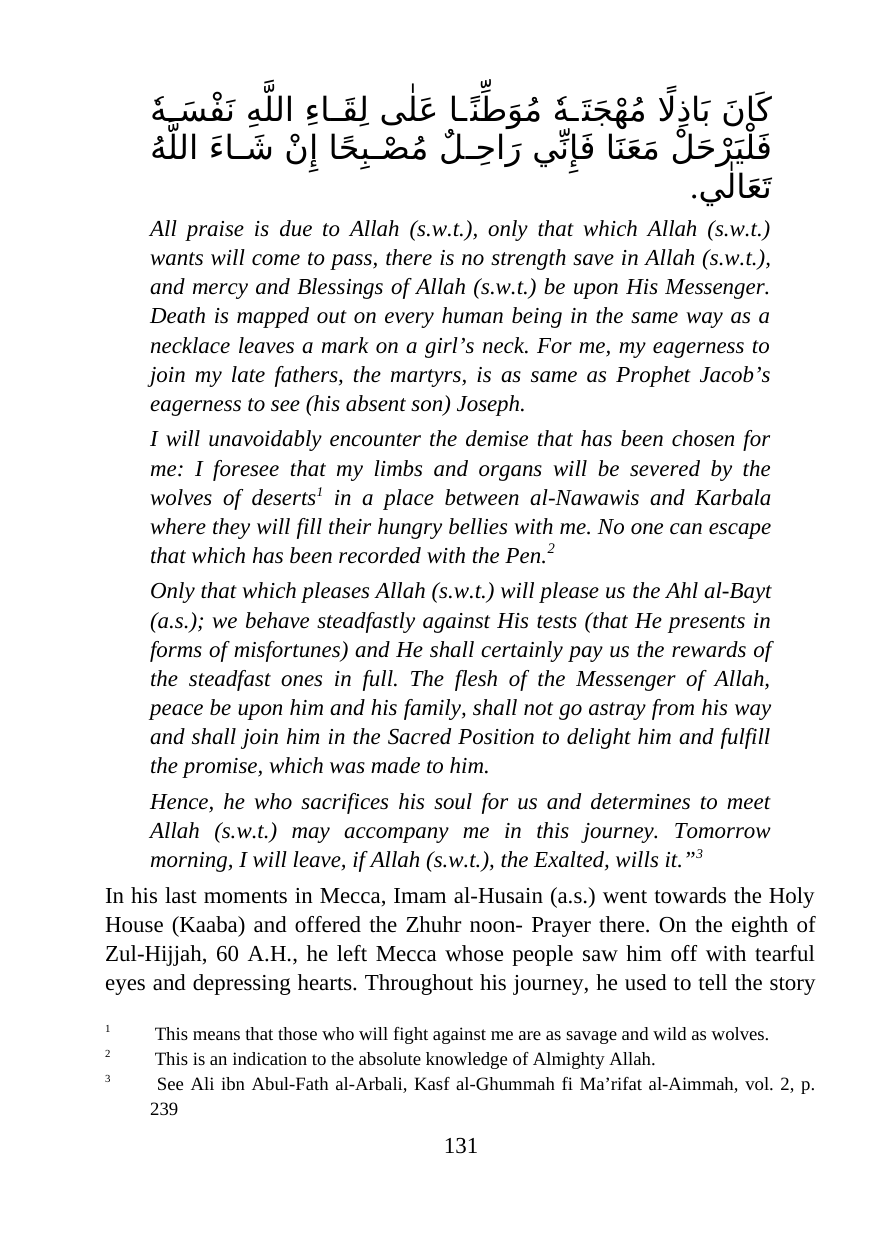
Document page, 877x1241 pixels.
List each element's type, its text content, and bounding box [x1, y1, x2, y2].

text Hence, he who sacrifices his soul for us and determines to meet Allah (s.w.t.) may accompany me in this journey. Tomorrow morning, I will leave, if Allah (s.w.t.), the Exalted, wills it.” [150, 786, 772, 873]
text All praise is due to Allah (s.w.t.), only that which Allah (s.w.t.) wants will come to pass, there is no strength save in Allah (s.w.t.), and mercy and Blessings of Allah (s.w.t.) be upon His Messenger. Death is mapped out on every human being in the same way as a necklace leaves a mark on a girl’s neck. For me, my eagerness to join my late fathers, the martyrs, is as same as Prophet Jacob’s eagerness to see (his absent son) Joseph. [150, 213, 772, 417]
text Only that which pleases Allah (s.w.t.) will please us the Ahl al-Bayt (a.s.); we behave steadfastly against His tests (that He presents in forms of misfortunes) and He shall certainly pay us the rewards of the steadfast ones in full. The flesh of the Messenger of Allah, peace be upon him and his family, shall not go astray from his way and shall join him in the Sacred Position to delight him and fulfill the promise, which was made to him. [150, 576, 772, 780]
text I will unavoidably encounter the demise that has been chosen for me: I foresee that my limbs and organs will be severed by the wolves of deserts in a place between al-Nawawis and Karbala where they will fill their hungry bellies with me. No one can escape that which has been recorded with the Pen. [150, 423, 772, 569]
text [105, 880, 817, 996]
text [150, 90, 772, 207]
